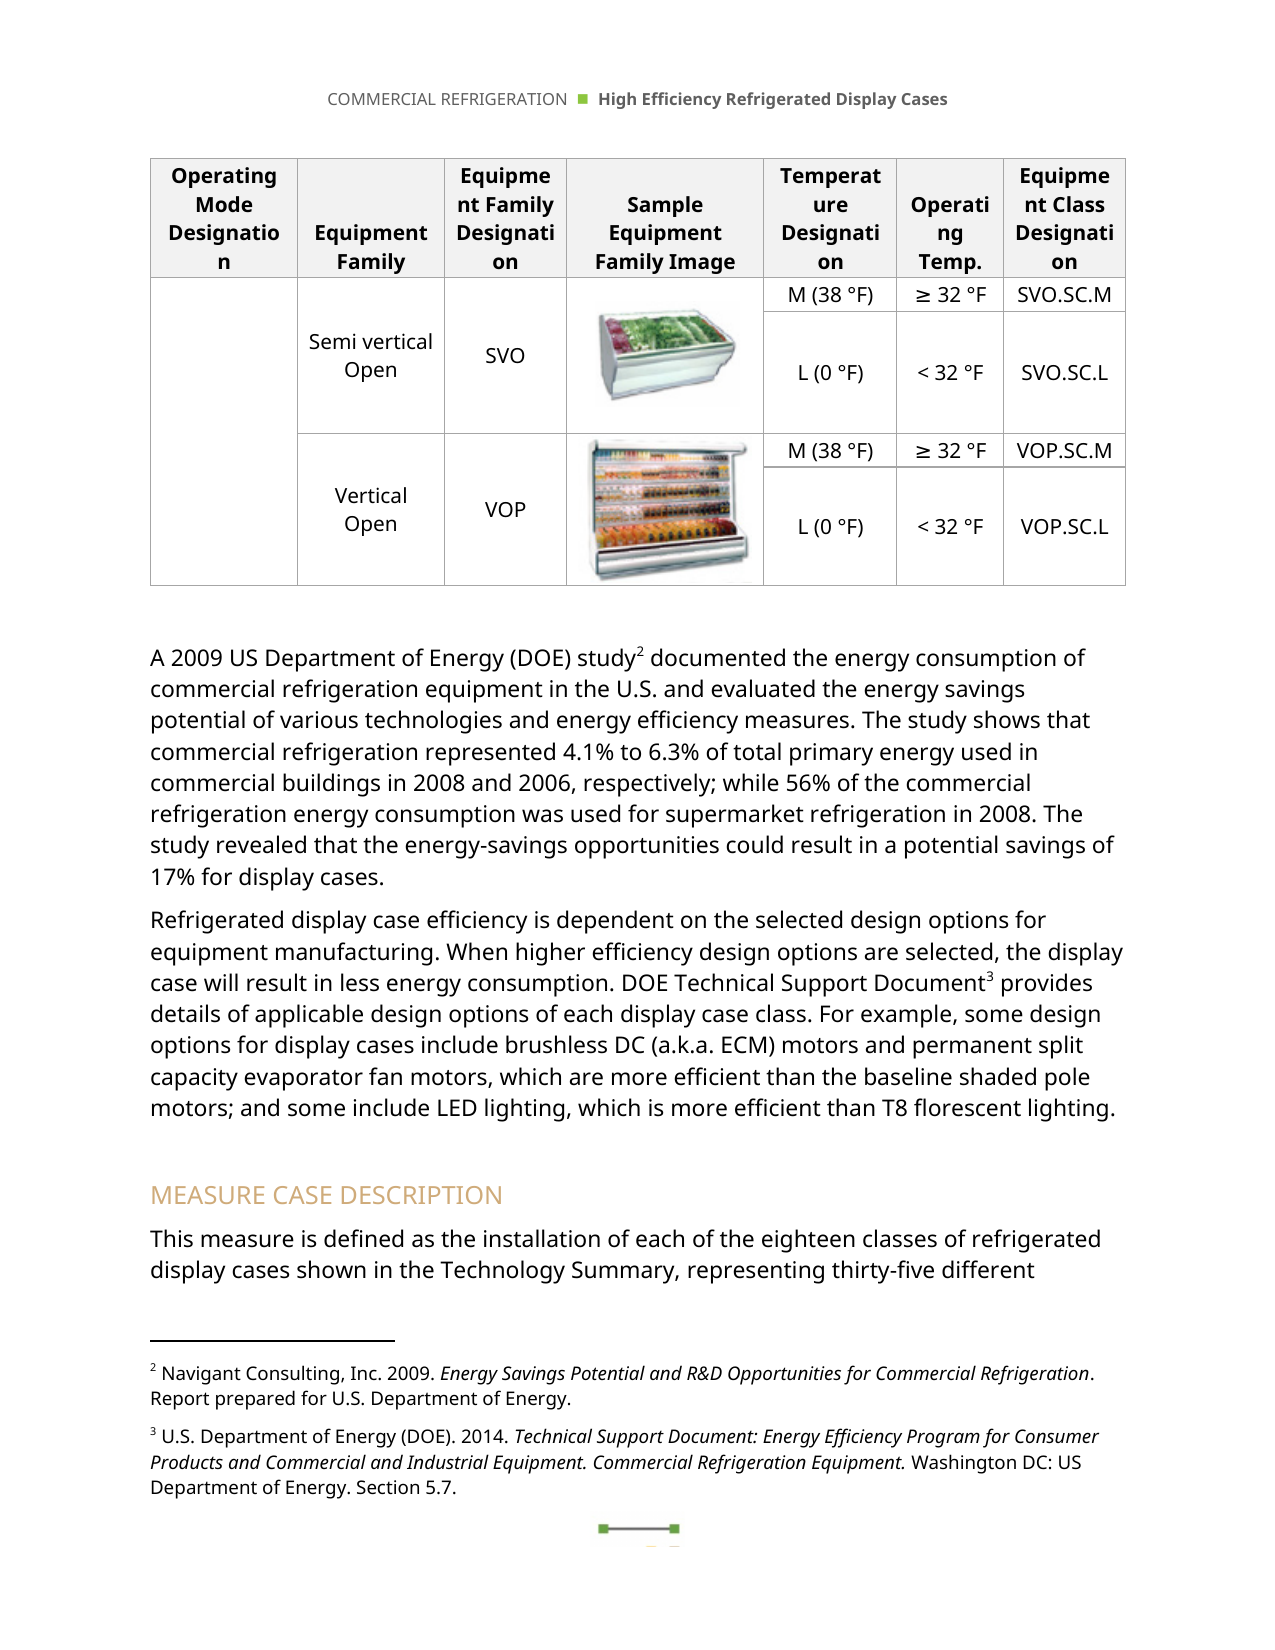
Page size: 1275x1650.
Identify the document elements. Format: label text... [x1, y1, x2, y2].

table_cell VOP.SC.M [1004, 434, 1125, 466]
table_cell M (38 °F) [764, 434, 896, 466]
table_cell M (38 °F) [764, 278, 896, 311]
table_header Operating Mode Designation [151, 159, 297, 277]
table_header Equipment Class Designation [1004, 159, 1125, 277]
table_cell L (0 °F) [764, 468, 896, 584]
text A 2009 US Department of Energy (DOE) study documented the energy consumption of commercial refrigeration equipment in the U.S. and evaluated the energy savings potential of various technologies and energy efficiency measures. The study shows that commercial refrigeration represented 4.1% to 6.3% of total primary energy used in commercial buildings in 2008 and 2006, respectively; while 56% of the commercial refrigeration energy consumption was used for supermarket refrigeration in 2008. The study revealed that the energy-savings opportunities could result in a potential savings of 17% for display cases. [150, 642, 1125, 892]
table_cell VOP [445, 434, 566, 584]
table_header Equipment Family Designation [445, 159, 566, 277]
table_cell VOP.SC.L [1004, 468, 1125, 584]
table_cell L (0 °F) [764, 312, 896, 433]
table_cell < 32 °F [897, 468, 1003, 584]
table_cell ≥ 32 °F [897, 434, 1003, 466]
table_header Operating Temp. [897, 159, 1003, 277]
table_cell SVO [445, 278, 566, 433]
table_cell Vertical Open [298, 434, 444, 584]
table_header Temperature Designation [764, 159, 896, 277]
table_header Equipment Family [298, 159, 444, 277]
table_cell ≥ 32 °F [897, 278, 1003, 311]
table_cell SVO.SC.M [1004, 278, 1125, 311]
table_cell < 32 °F [897, 312, 1003, 433]
picture [590, 301, 740, 407]
table_cell Semi vertical Open [298, 278, 444, 433]
subtitle Measure Case Description [150, 1179, 1125, 1211]
text Refrigerated display case efficiency is dependent on the selected design options for equipment manufacturing. When higher efficiency design options are selected, the display case will result in less energy consumption. DOE Technical Support Document provides details of applicable design options of each display case class. For example, some design options for display cases include brushless DC (a.k.a. ECM) motors and permanent split capacity evaporator fan motors, which are more efficient than the baseline shaded pole motors; and some include LED lighting, which is more efficient than T8 florescent lighting. [150, 904, 1125, 1123]
table_cell SVO.SC.L [1004, 312, 1125, 433]
table_cell [567, 278, 763, 433]
picture [589, 1512, 684, 1547]
table_cell [567, 434, 763, 584]
table_header Sample Equipment Family Image [567, 159, 763, 277]
